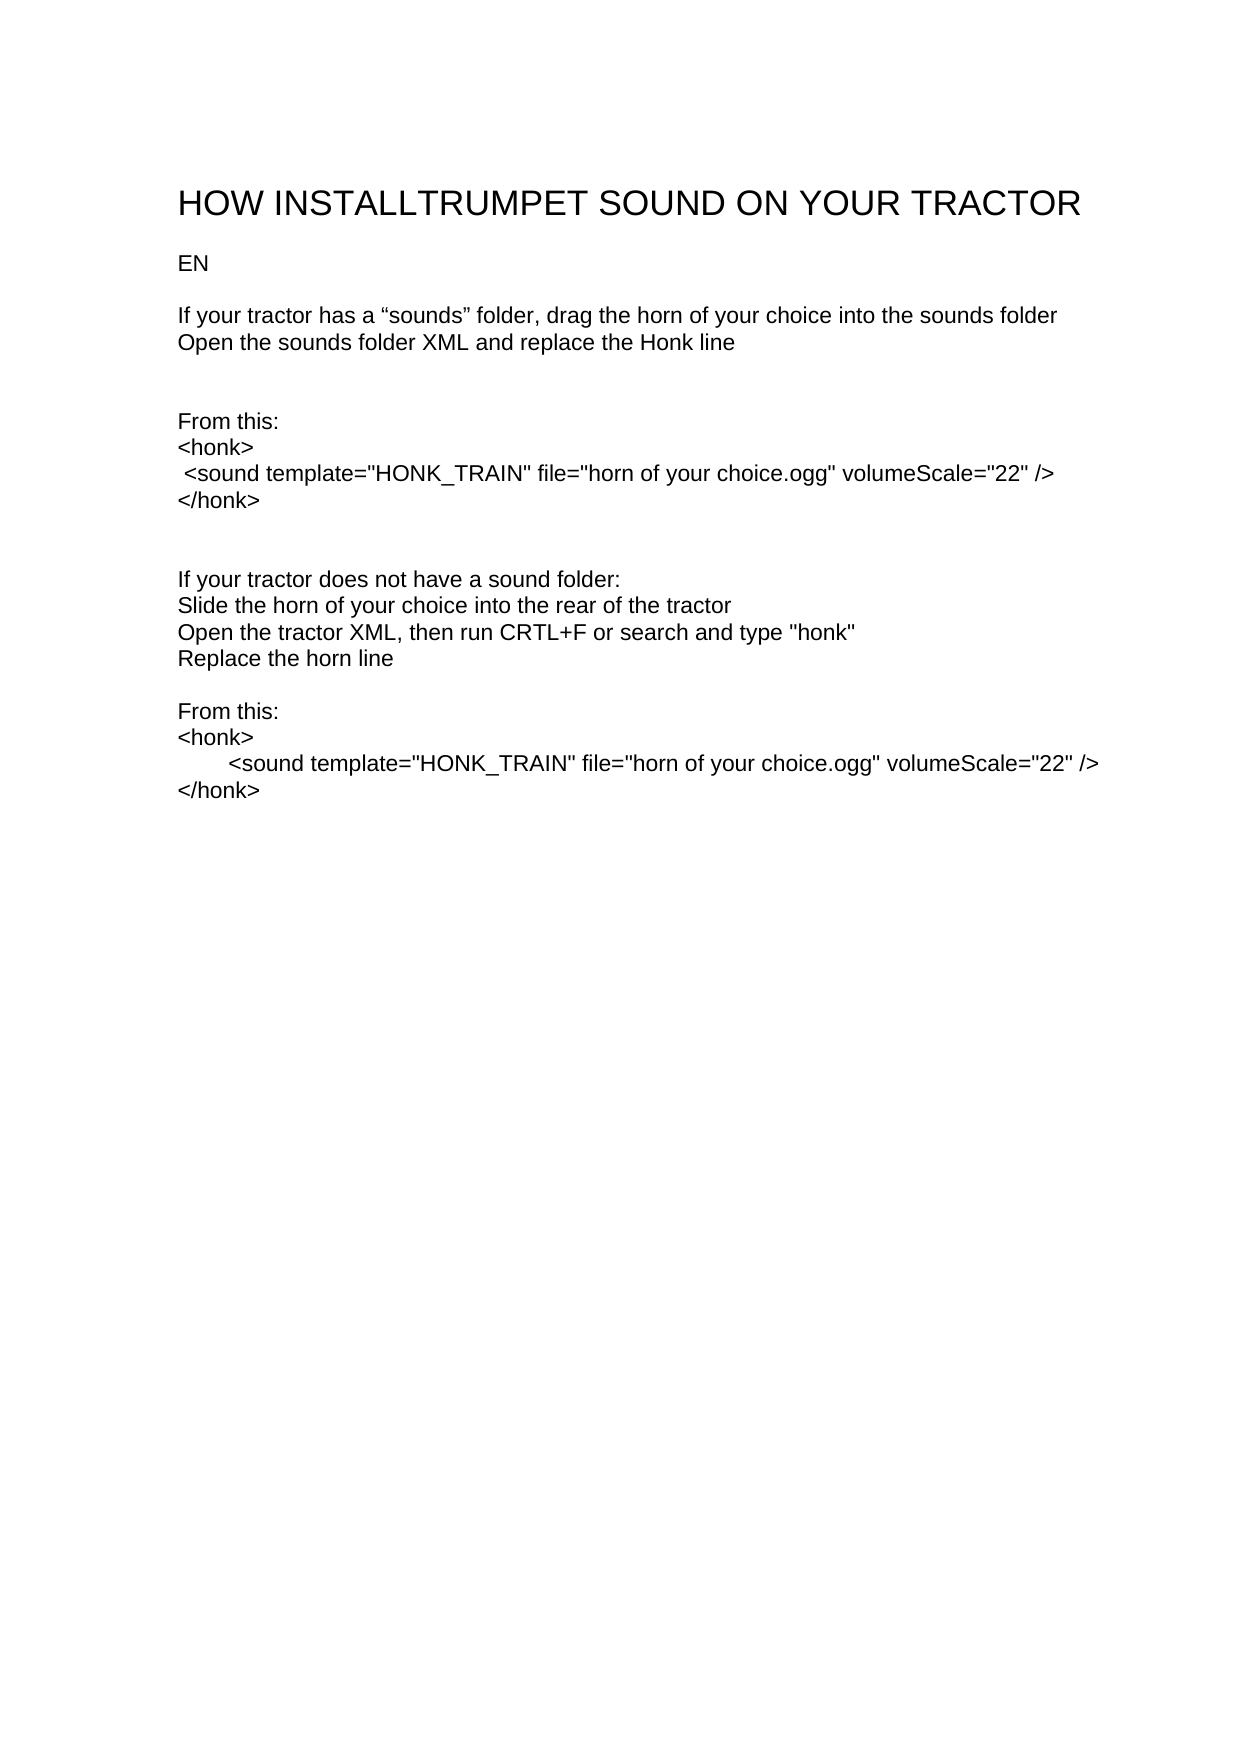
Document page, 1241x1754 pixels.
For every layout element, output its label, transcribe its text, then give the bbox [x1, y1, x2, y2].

text <honk> [177, 434, 1152, 460]
subtitle HOW INSTALLTRUMPET SOUND ON YOUR TRACTOR [177, 182, 1152, 223]
text <sound template="HONK_TRAIN" file="horn of your choice.ogg" volumeScale="22" /> [177, 750, 1152, 777]
text <honk> [177, 724, 1152, 750]
text If your tractor does not have a sound folder: [177, 566, 1152, 592]
text Open the tractor XML, then run CRTL+F or search and type "honk" [177, 618, 1152, 645]
text Slide the horn of your choice into the rear of the tractor [177, 592, 1152, 618]
text <sound template="HONK_TRAIN" file="horn of your choice.ogg" volumeScale="22" /> [177, 460, 1152, 487]
text Open the sounds folder XML and replace the Honk line [177, 329, 1152, 355]
text </honk> [177, 777, 1152, 803]
text From this: [177, 698, 1152, 724]
text If your tractor has a “sounds” folder, drag the horn of your choice into the sounds folder [177, 302, 1152, 329]
text </honk> [177, 487, 1152, 513]
text Replace the horn line [177, 645, 1152, 671]
text EN [177, 249, 1152, 276]
text From this: [177, 408, 1152, 434]
